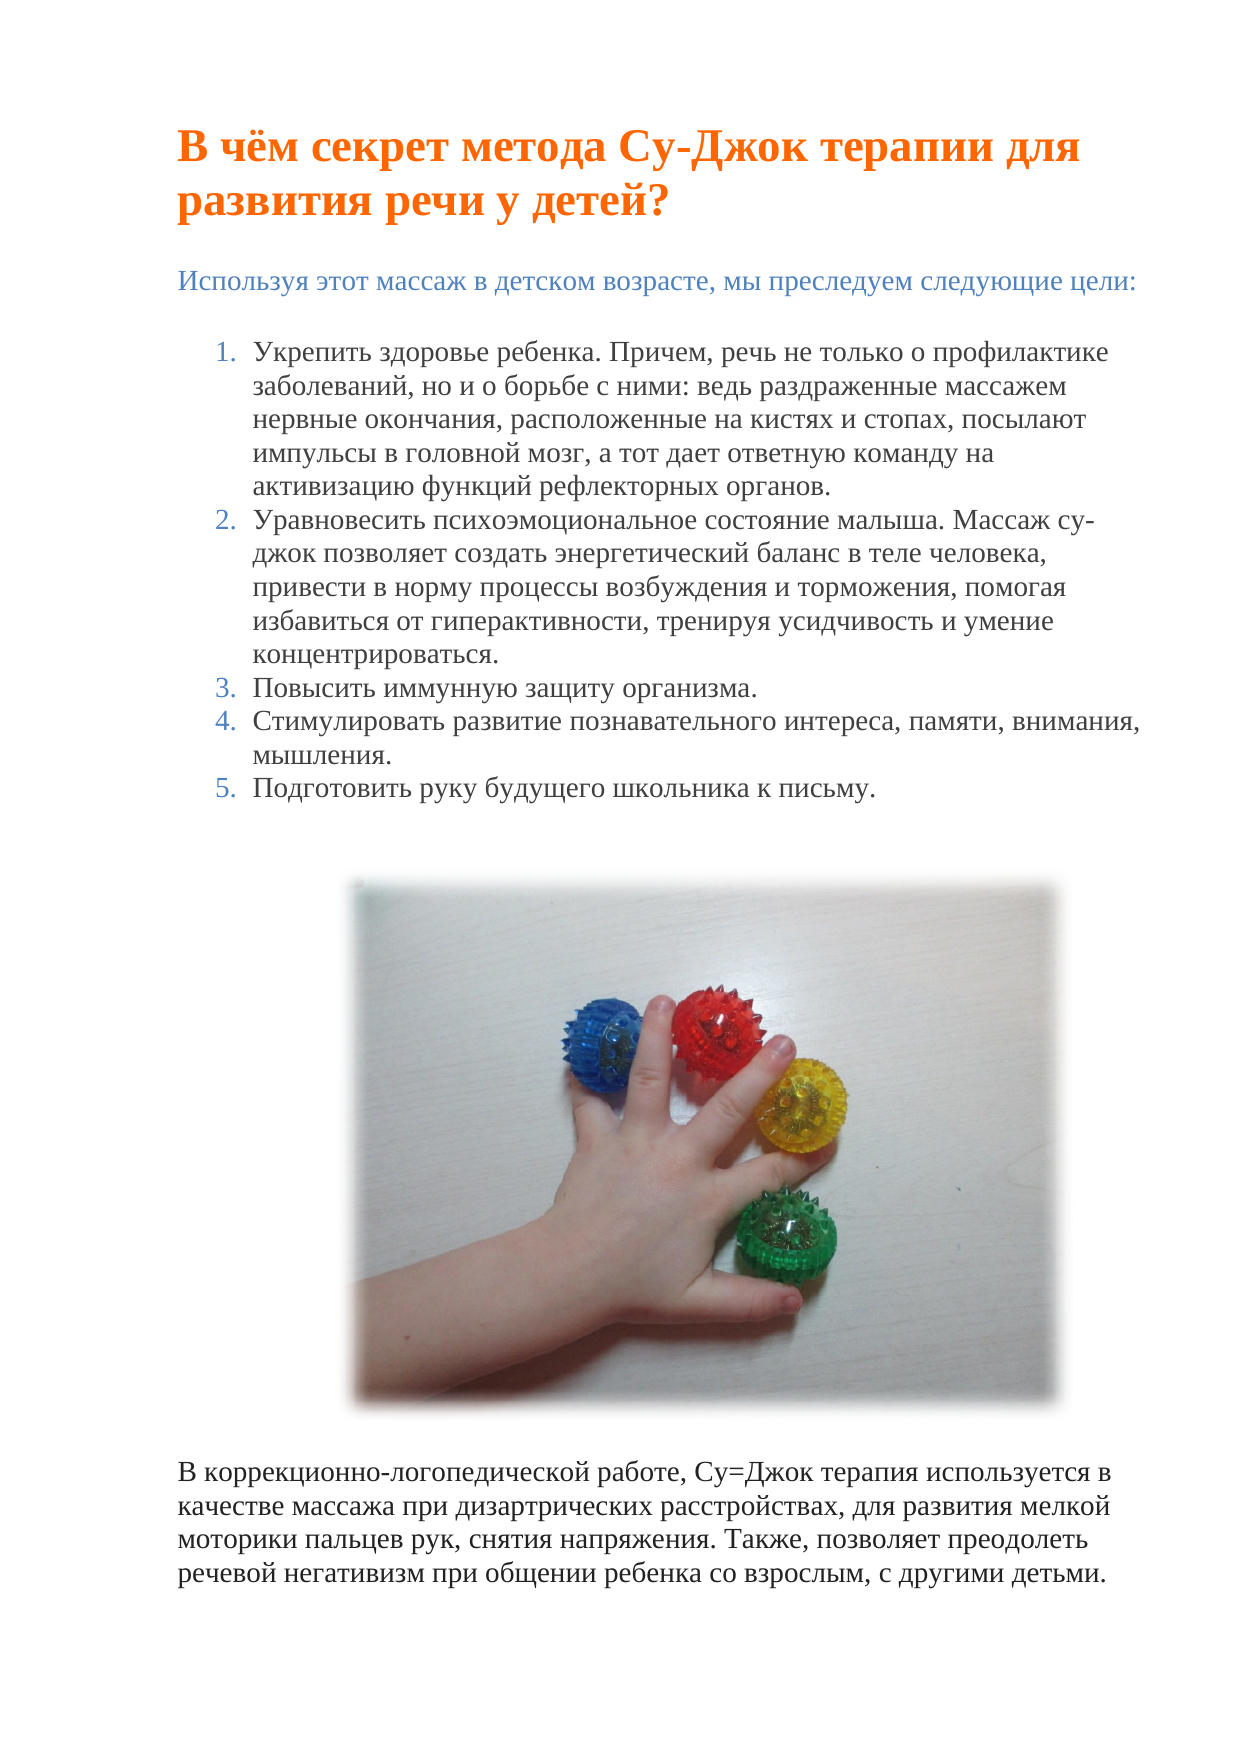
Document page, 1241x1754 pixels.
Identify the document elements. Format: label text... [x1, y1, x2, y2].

list Уравновесить психоэмоциональное состояние малыша. Массаж су- джок позволяет создать энергетический баланс в теле человека, привести в норму процессы возбуждения и торможения, помогая избавиться от гиперактивности, тренируя усидчивость и умение концентрироваться. [215, 502, 1152, 670]
list Подготовить руку будущего школьника к письму. [215, 770, 1152, 804]
text В коррекционно-логопедической работе, Су=Джок терапия используется в качестве массажа при дизартрических расстройствах, для развития мелкой моторики пальцев рук, снятия напряжения. Также, позволяет преодолеть речевой негативизм при общении ребенка со взрослым, с другими детьми. [177, 1454, 1152, 1589]
list Укрепить здоровье ребенка. Причем, речь не только о профилактике заболеваний, но и о борьбе с ними: ведь раздраженные массажем нервные окончания, расположенные на кистях и стопах, посылают импульсы в головной мозг, а тот дает ответную команду на активизацию функций рефлекторных органов. [215, 334, 1152, 502]
picture [365, 896, 1045, 1392]
list Стимулировать развитие познавательного интереса, памяти, внимания, мышления. [215, 703, 1152, 770]
text Используя этот массаж в детском возрасте, мы преследуем следующие цели: [177, 263, 1152, 297]
list Повысить иммунную защиту организма. [215, 670, 1152, 703]
text В чём секрет метода Су-Джок терапии для развития речи у детей? [177, 118, 1152, 226]
